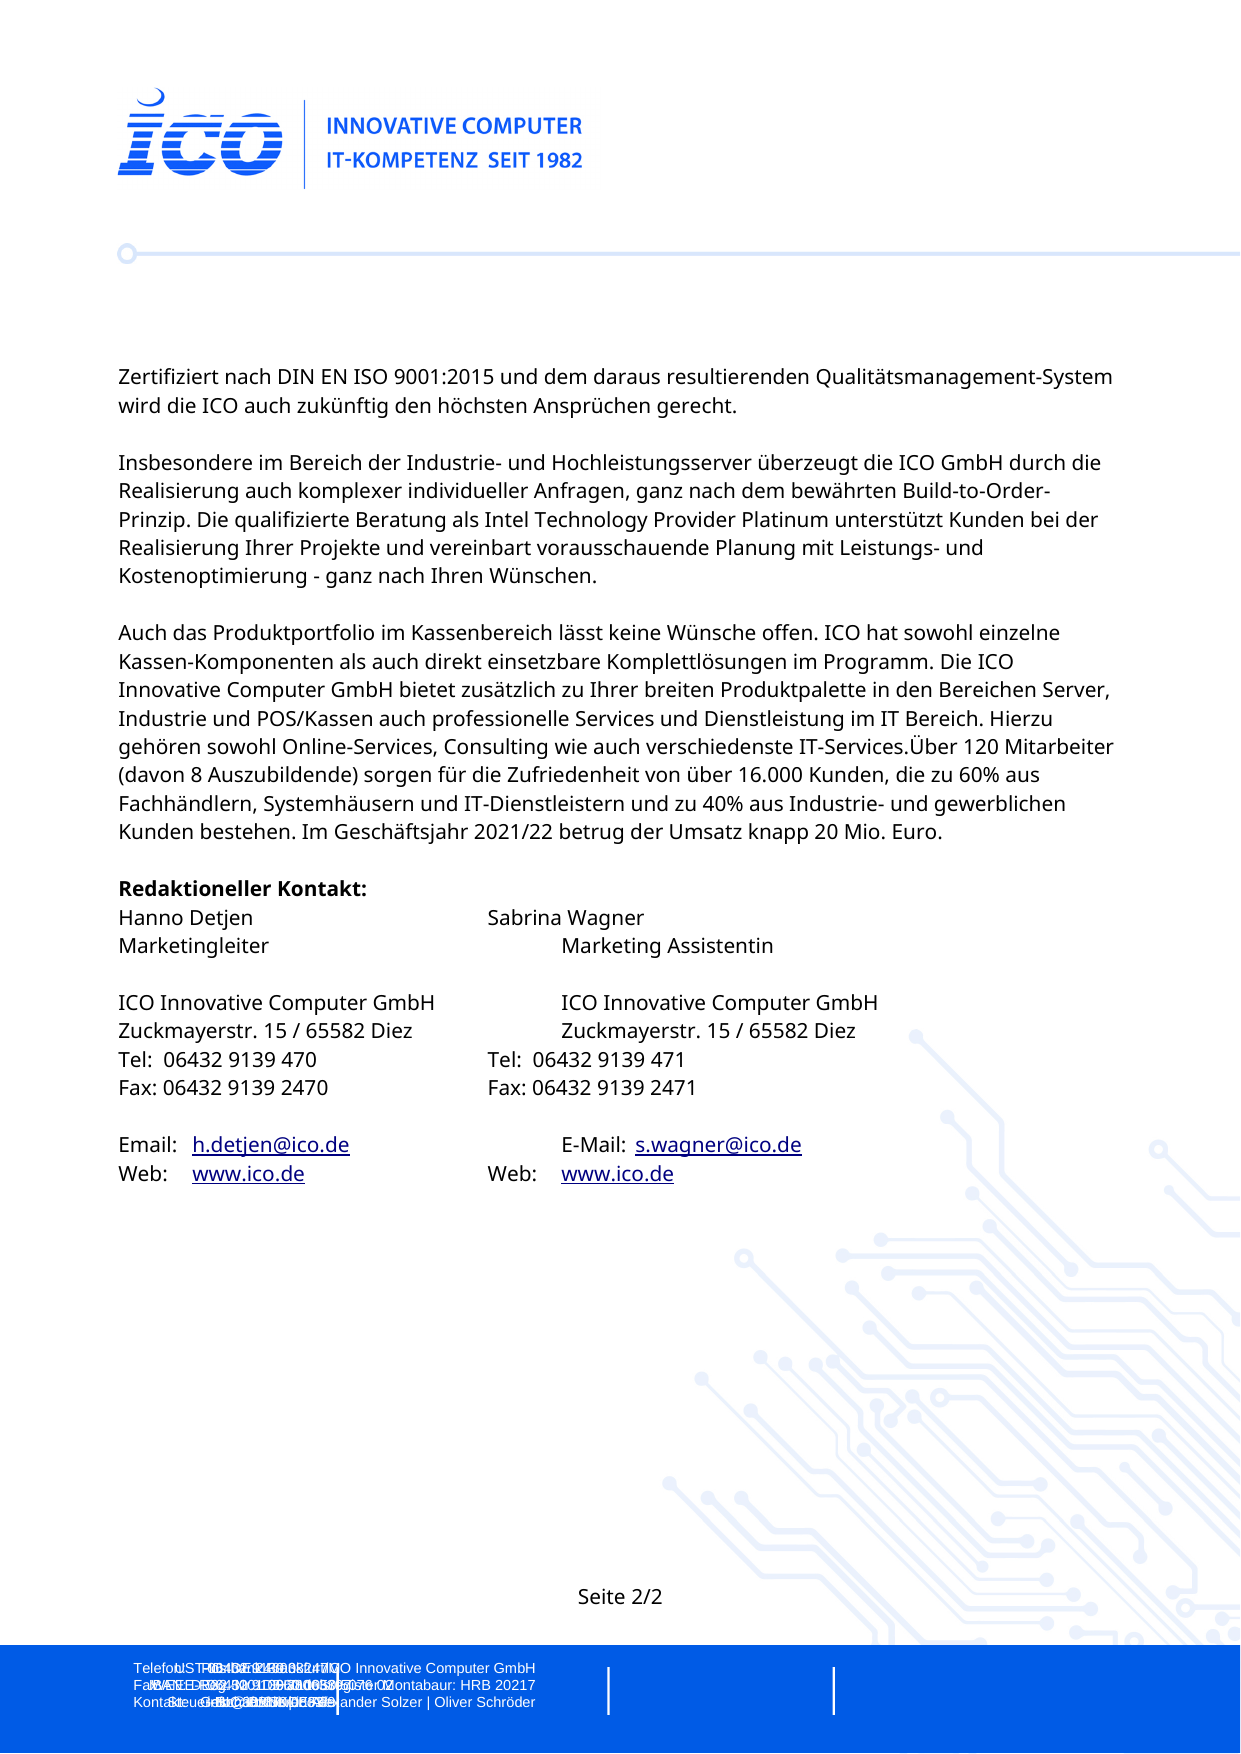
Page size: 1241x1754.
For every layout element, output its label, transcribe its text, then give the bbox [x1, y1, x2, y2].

picture [117, 87, 601, 190]
text Hanno Detjen Sabrina Wagner Marketingleiter Marketing Assistentin‎ [118, 903, 1122, 960]
text Tel: 06432 9139 470 Tel: 06432 9139 471 Fax: 06432 9139 2470 Fax: 06432 9139 2471 [118, 1045, 1122, 1102]
text Auch das Produktportfolio im Kassenbereich lässt keine Wünsche offen. ICO hat sowohl einzelne Kassen-Komponenten als auch direkt einsetzbare Komplettlösungen im Programm. Die ICO Innovative Computer GmbH bietet zusätzlich zu Ihrer breiten Produktpalette in den Bereichen Server, Industrie und POS/Kassen auch professionelle Services und Dienstleistung im IT Bereich. Hierzu gehören sowohl Online-Services, Consulting wie auch verschiedenste IT-Services.Über 120 Mitarbeiter (davon 8 Auszubildende) sorgen für die Zufriedenheit von über 16.000 Kunden, die zu 60% aus Fachhändlern, Systemhäusern und IT-Dienstleistern und zu 40% aus Industrie- und gewerblichen Kunden bestehen. Im Geschäftsjahr 2021/22 betrug der Umsatz knapp 20 Mio. Euro. [118, 618, 1122, 846]
text Insbesondere im Bereich der Industrie- und Hochleistungsserver überzeugt die ICO GmbH durch die Realisierung auch komplexer individueller Anfragen, ganz nach dem bewährten Build-to-Order-Prinzip. Die qualifizierte Beratung als Intel Technology Provider Platinum unterstützt Kunden bei der Realisierung Ihrer Projekte und vereinbart vorausschauende Planung mit Leistungs- und Kostenoptimierung - ganz nach Ihren Wünschen. [118, 448, 1122, 590]
text Redaktioneller Kontakt: [118, 874, 1122, 903]
picture [111, 243, 1241, 264]
picture [0, 1028, 1241, 1754]
text ICO Innovative Computer GmbH ICO Innovative Computer GmbH Zuckmayerstr. 15 / 65582 Diez Zuckmayerstr. 15 / 65582 Diez [118, 988, 1122, 1045]
text Email: h.detjen@ico.de E-Mail: s.wagner@ico.de Web: www.ico.de Web: www.ico.de [118, 1130, 1122, 1187]
